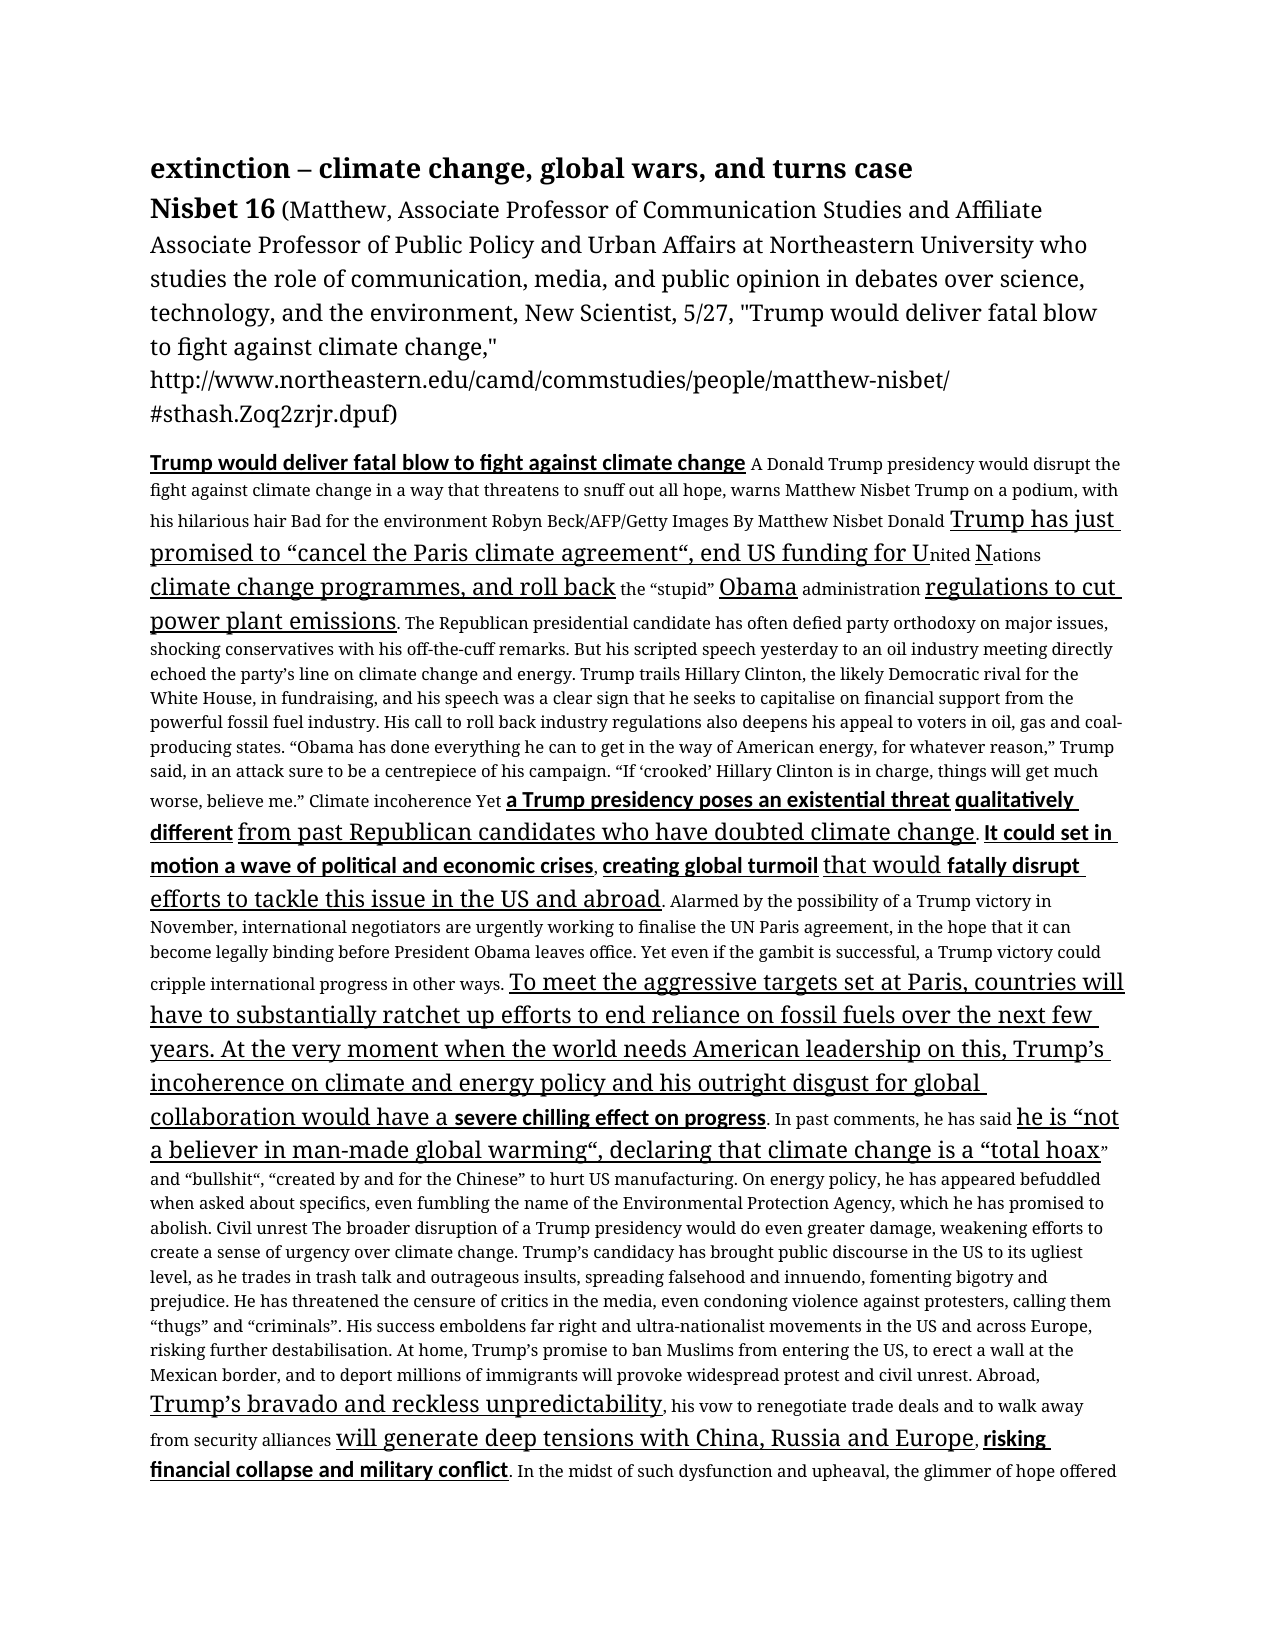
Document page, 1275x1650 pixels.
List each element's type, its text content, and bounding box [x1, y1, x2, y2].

subtitle extinction – climate change, global wars, and turns case [150, 150, 1125, 187]
text Nisbet 16 (Matthew, Associate Professor of Communication Studies and Affiliate Associate Professor of Public Policy and Urban Affairs at Northeastern University who studies the role of communication, media, and public opinion in debates over science, technology, and the environment, New Scientist, 5/27, "Trump would deliver fatal blow to fight against climate change," http://www.northeastern.edu/camd/commstudies/people/matthew-nisbet/#sthash.Zoq2zrjr.dpuf) [150, 190, 1125, 429]
